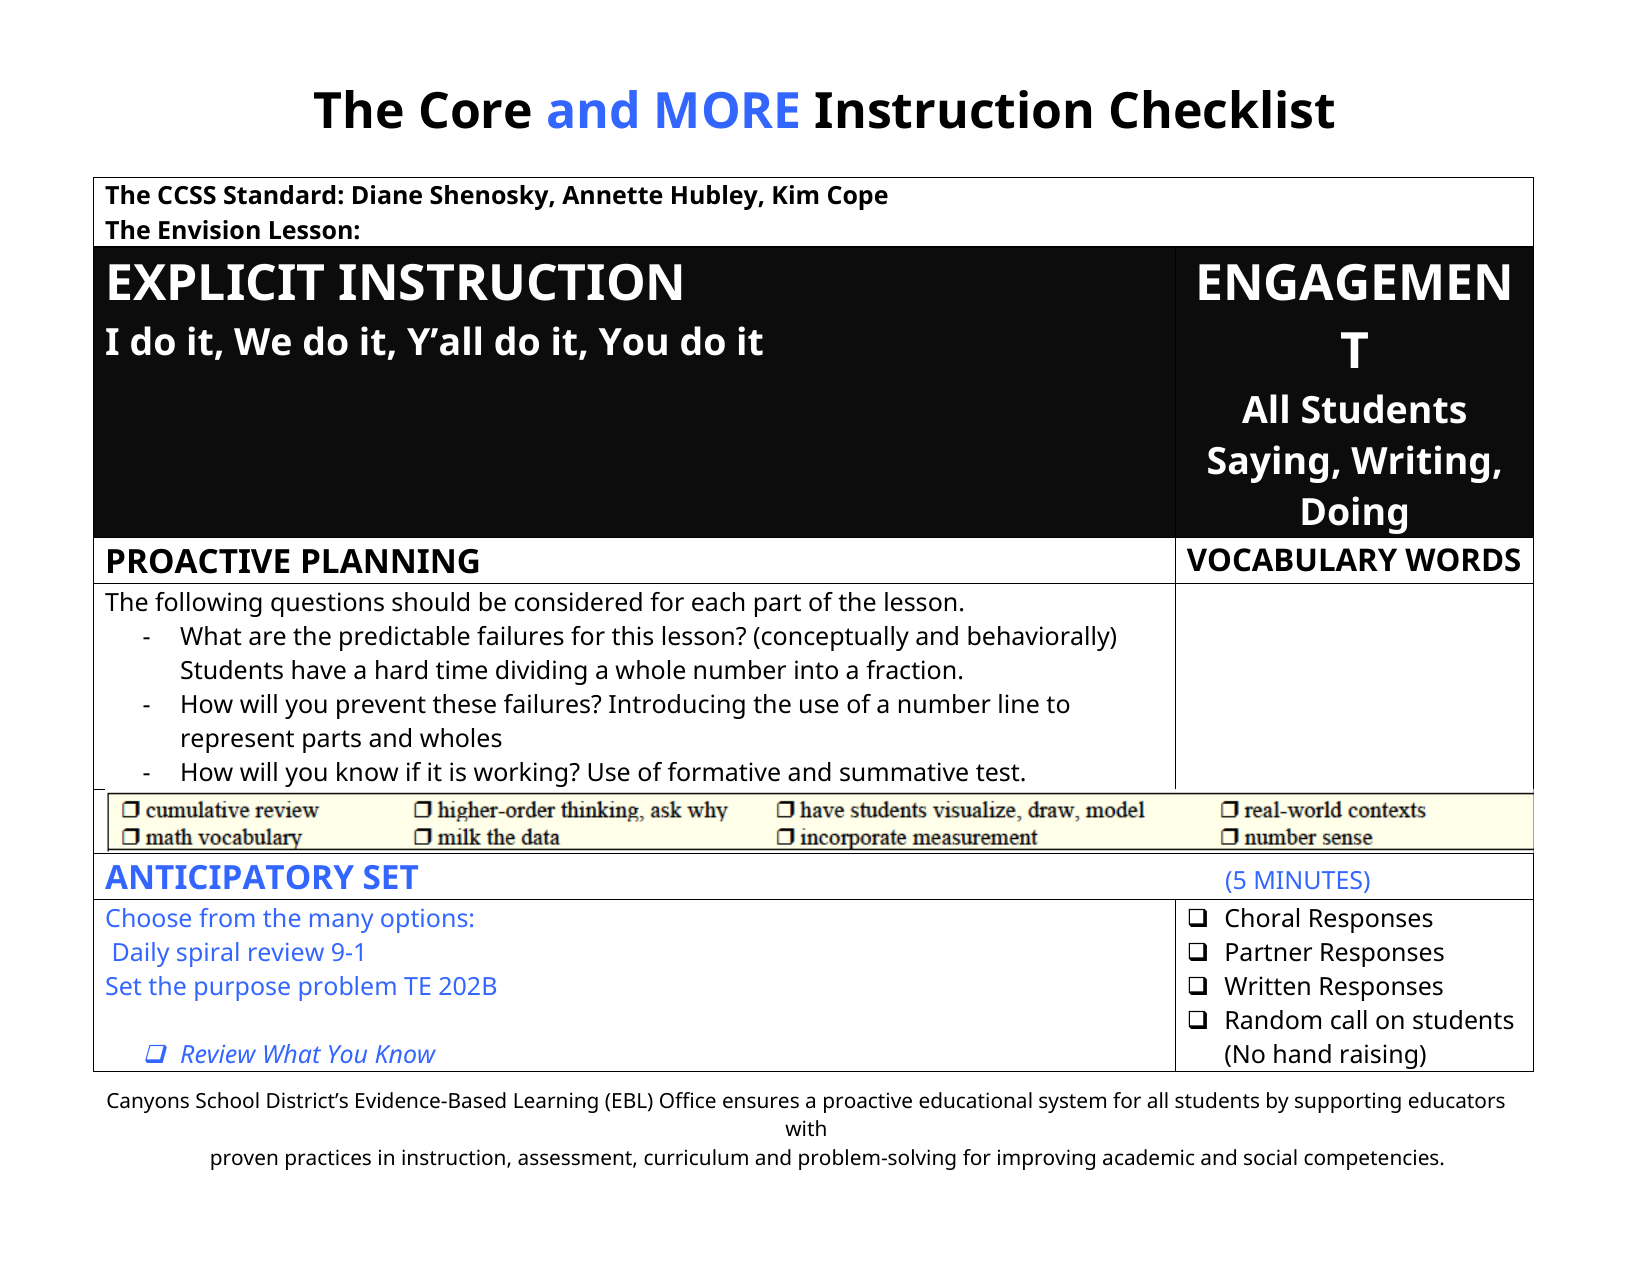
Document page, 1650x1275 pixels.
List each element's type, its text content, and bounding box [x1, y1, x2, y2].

table_cell EXPLICIT INSTRUCTION I do it, We do it, Y’all do it, You do it [94, 248, 1175, 537]
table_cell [94, 900, 1175, 1071]
table_cell ENGAGEMENT All Students Saying, Writing, Doing [1176, 248, 1533, 537]
table_cell [94, 790, 105, 853]
text The Core and MORE Instruction Checklist [105, 75, 1545, 143]
table_cell [1176, 584, 1533, 789]
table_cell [1176, 900, 1533, 1071]
picture [105, 789, 1534, 853]
table_cell ANTICIPATORY SET (5 MINUTES) [94, 854, 1533, 899]
table_header The CCSS Standard: Diane Shenosky, Annette Hubley, Kim Cope The Envision Lesson: [94, 178, 1533, 246]
table_cell VOCABULARY WORDS [1176, 538, 1533, 583]
table_cell The following questions should be considered for each part of the lesson. What are the predictable failures for this lesson? (conceptually and behaviorally) Students have a hard time dividing a whole number into a fraction. How will you prevent these failures? Introducing the use of a number line to represent parts and wholes How will you know if it is working? Use of formative and summative test. [94, 584, 1175, 789]
table_cell PROACTIVE PLANNING [94, 538, 1175, 583]
